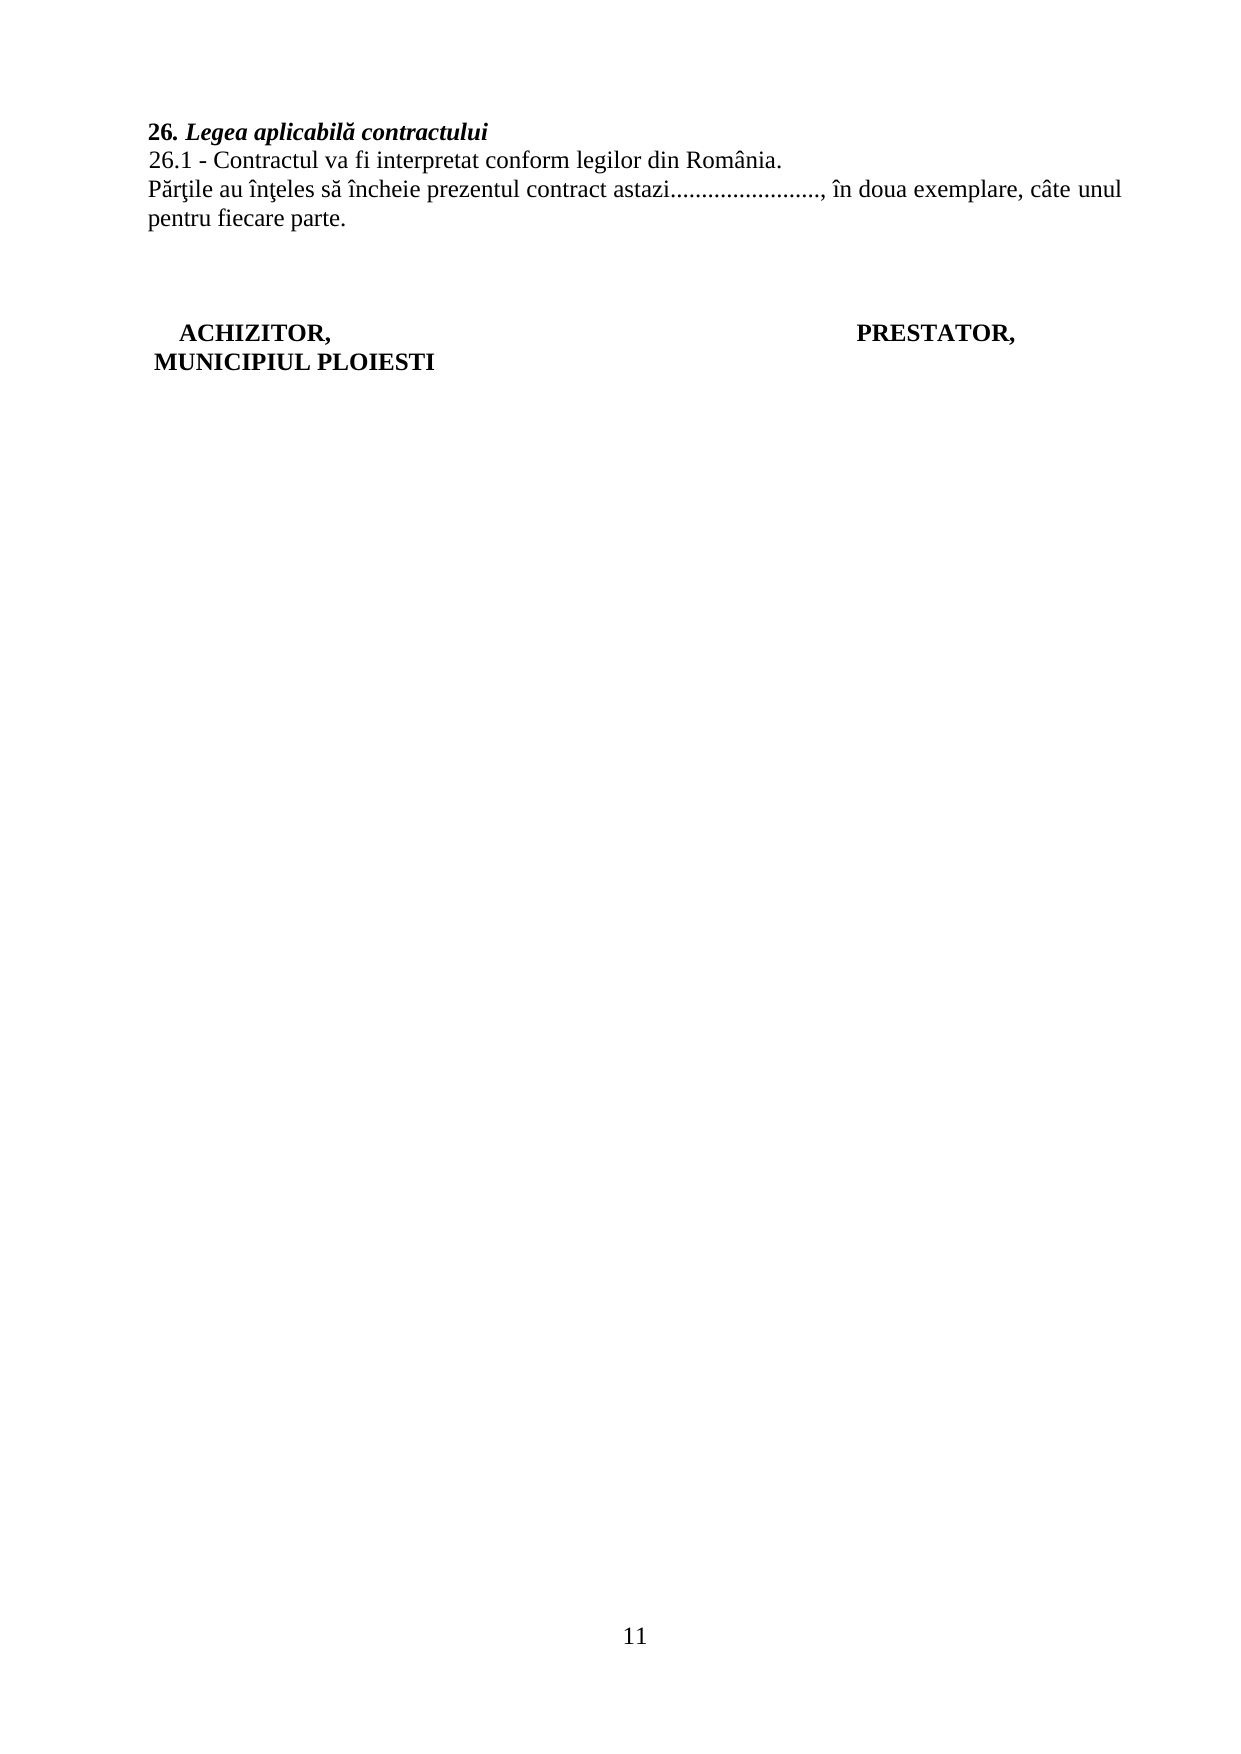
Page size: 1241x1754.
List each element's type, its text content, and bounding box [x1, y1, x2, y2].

text 26.1 - Contractul va fi interpretat conform legilor din România. [148, 145, 1122, 174]
text Părţile au înţeles să încheie prezentul contract astazi........................, în doua exemplare, câte unul pentru fiecare parte. [148, 174, 1122, 232]
text ACHIZITOR, PRESTATOR, [148, 318, 1122, 347]
text MUNICIPIUL PLOIESTI [148, 347, 1122, 375]
text 26. Legea aplicabilă contractului [148, 117, 1122, 145]
